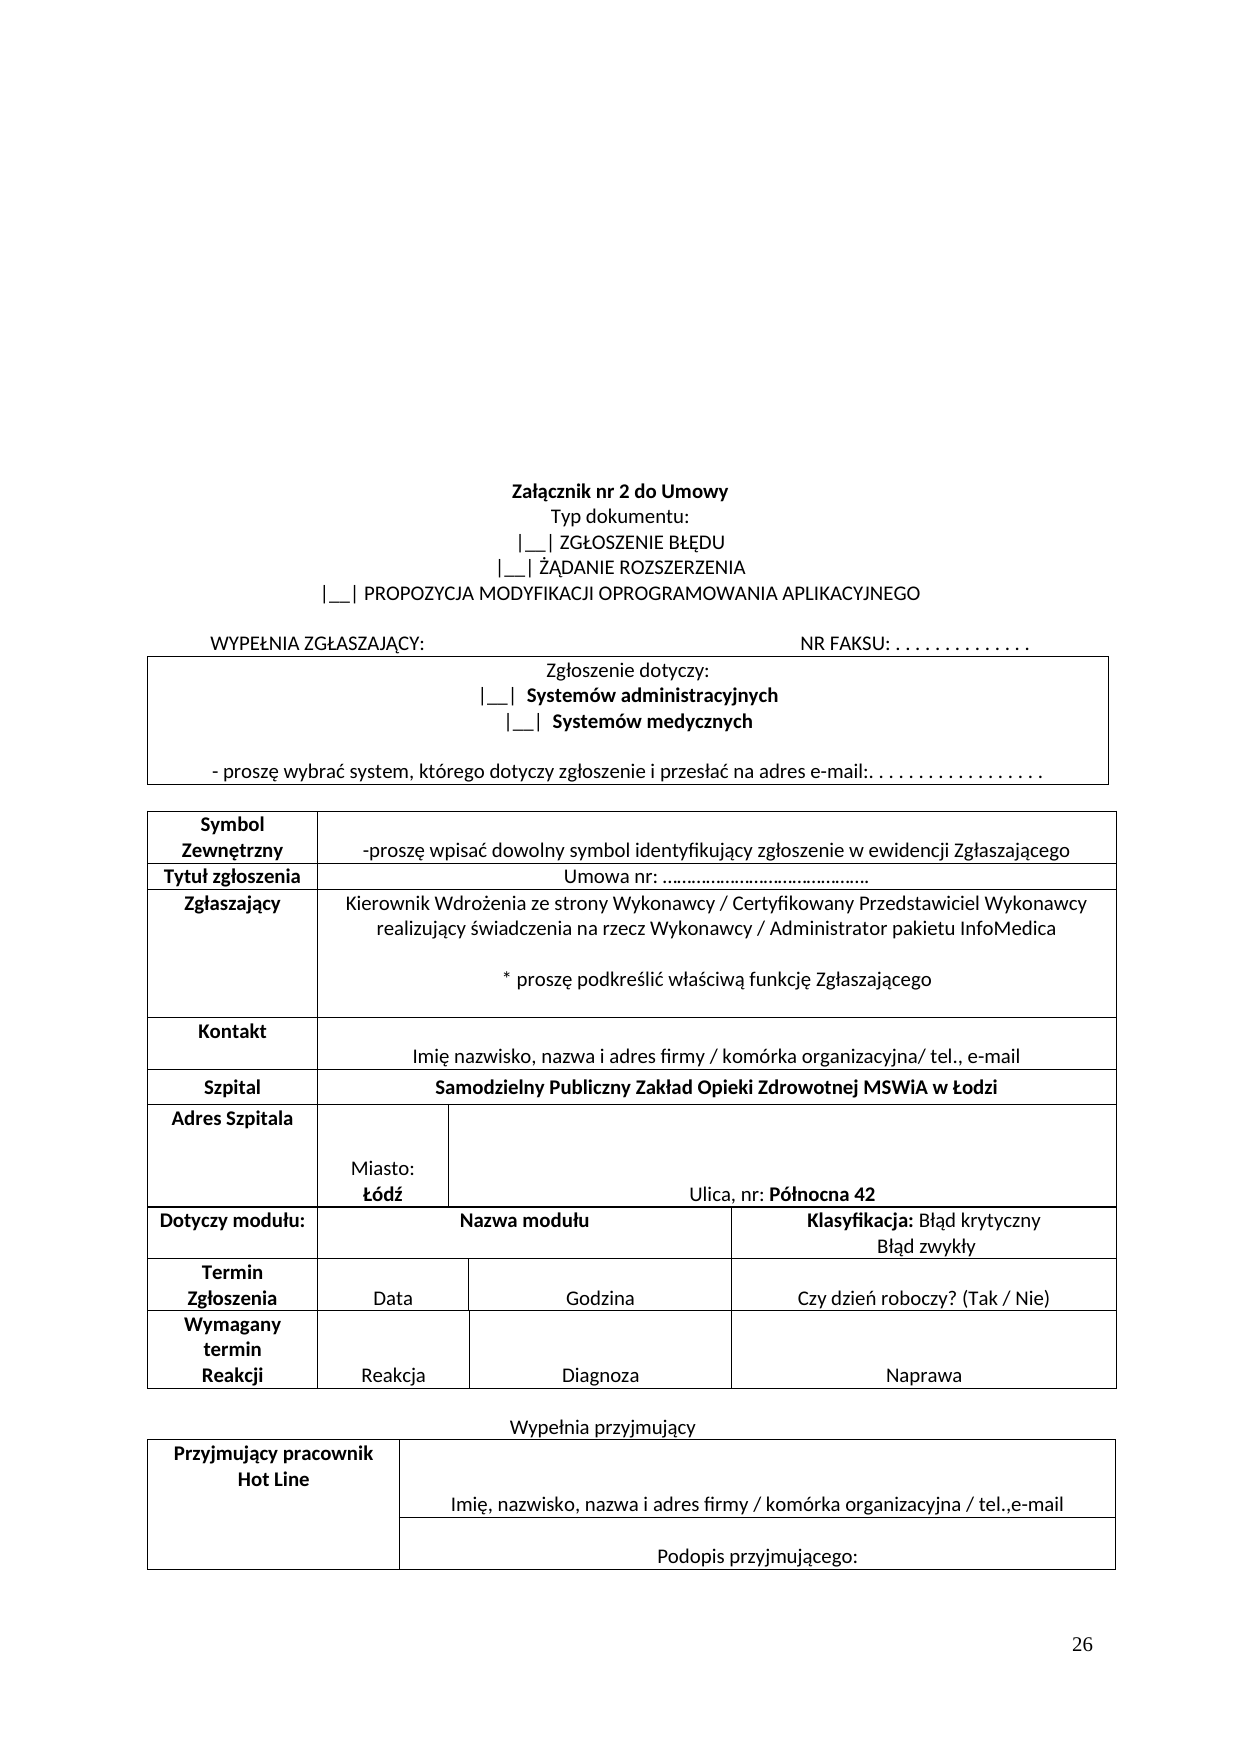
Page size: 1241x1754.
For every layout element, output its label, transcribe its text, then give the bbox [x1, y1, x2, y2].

table_cell Termin Zgłoszenia [148, 1259, 317, 1310]
table_header Przyjmujący pracownik Hot Line [148, 1440, 399, 1568]
table_cell Zgłaszający [148, 890, 317, 1017]
text Wypełnia przyjmujący [148, 1414, 1093, 1439]
table_cell Samodzielny Publiczny Zakład Opieki Zdrowotnej MSWiA w Łodzi [318, 1070, 1116, 1104]
table_cell Klasyfikacja: Błąd krytyczny Błąd zwykły [732, 1208, 1116, 1258]
table_cell Imię nazwisko, nazwa i adres firmy / komórka organizacyjna/ tel., e-mail [318, 1018, 1116, 1069]
table_cell Data [318, 1259, 468, 1310]
table_cell Wymagany termin Reakcji [148, 1311, 317, 1387]
table_cell Szpital [148, 1070, 317, 1104]
table_cell Podopis przyjmującego: [400, 1518, 1115, 1568]
table_cell Ulica, nr: Północna 42 [449, 1105, 1116, 1206]
text WYPEŁNIA ZGŁASZAJĄCY: NR FAKSU: . . . . . . . . . . . . . . [148, 631, 1093, 656]
table_cell Godzina [469, 1259, 731, 1310]
table_cell Czy dzień roboczy? (Tak / Nie) [732, 1259, 1116, 1310]
table_header Imię, nazwisko, nazwa i adres firmy / komórka organizacyjna / tel.,e-mail [400, 1440, 1115, 1517]
table_header Zgłoszenie dotyczy: |__| Systemów administracyjnych |__| Systemów medycznych - proszę wybrać system, którego dotyczy zgłoszenie i przesłać na adres e-mail:. . . . . . . . . . . . . . . . . . [148, 657, 1108, 784]
table_cell Kierownik Wdrożenia ze strony Wykonawcy / Certyfikowany Przedstawiciel Wykonawcy realizujący świadczenia na rzecz Wykonawcy / Administrator pakietu InfoMedica * proszę podkreślić właściwą funkcję Zgłaszającego [318, 890, 1116, 1017]
table_cell Reakcja [318, 1311, 469, 1387]
table_cell Nazwa modułu [318, 1208, 731, 1258]
table_header -proszę wpisać dowolny symbol identyfikujący zgłoszenie w ewidencji Zgłaszającego [318, 812, 1116, 862]
table_cell Naprawa [732, 1311, 1116, 1387]
table_header Symbol Zewnętrzny [148, 812, 317, 862]
table_cell Diagnoza [470, 1311, 731, 1387]
table_cell Miasto: Łódź [318, 1105, 448, 1206]
table_cell Kontakt [148, 1018, 317, 1069]
table_cell Dotyczy modułu: [148, 1208, 317, 1258]
text Załącznik nr 2 do Umowy [148, 478, 1093, 503]
text |__| PROPOZYCJA MODYFIKACJI OPROGRAMOWANIA APLIKACYJNEGO [148, 580, 1093, 605]
table_cell Umowa nr: ……………………………………. [318, 864, 1116, 889]
table_cell Tytuł zgłoszenia [148, 864, 317, 889]
text Typ dokumentu: [148, 503, 1093, 529]
text |__| ŻĄDANIE ROZSZERZENIA [148, 554, 1093, 580]
table_cell Adres Szpitala [148, 1105, 317, 1206]
text |__| ZGŁOSZENIE BŁĘDU [148, 529, 1093, 554]
